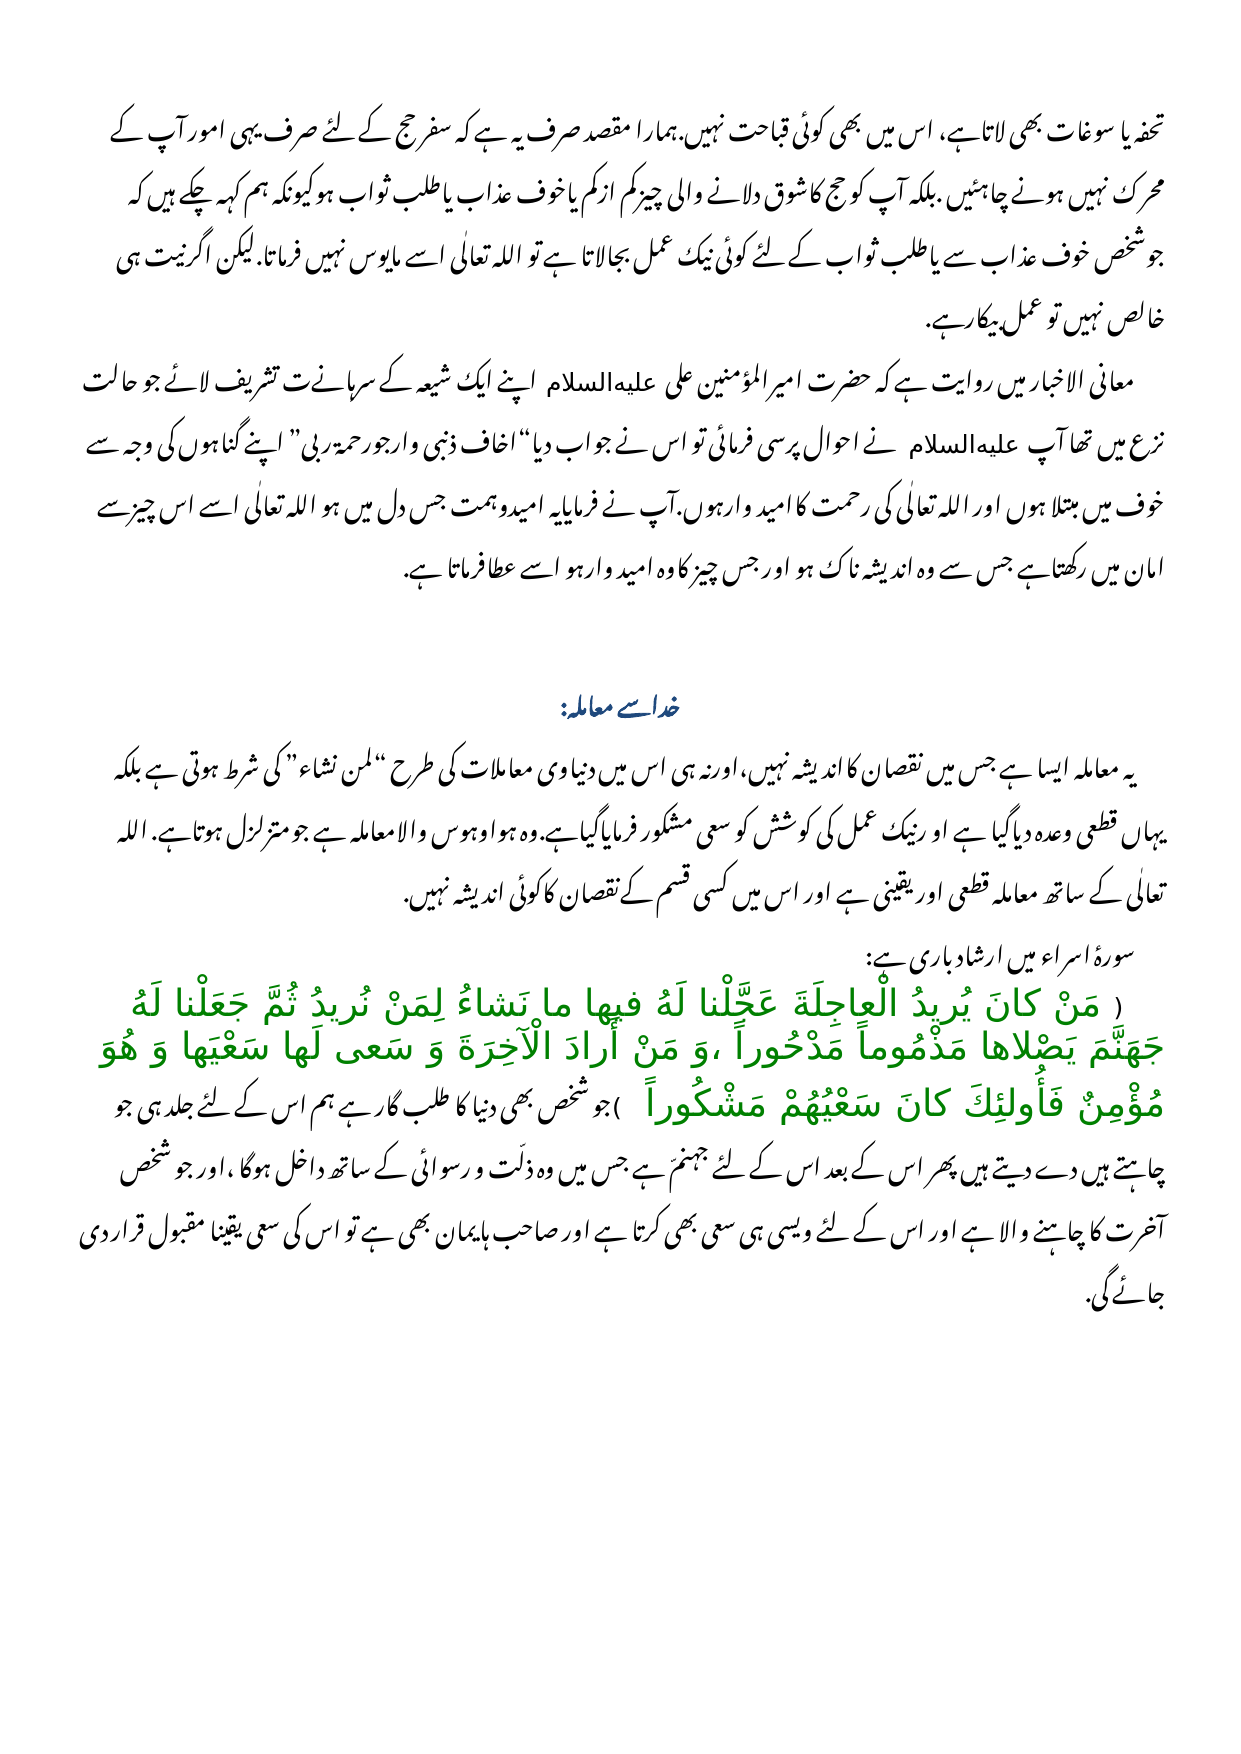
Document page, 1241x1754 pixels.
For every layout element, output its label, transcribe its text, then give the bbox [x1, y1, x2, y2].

text معانی الاخبار میں روایت ہے کہ حضرت امیرالمؤمنین علی عليه‌السلام اپنے ایک شیعہ کے سرہانےت تشریف لائے جو حالت نزع میں تھا آپ عليه‌السلام نے احوال پرسی فرمائی تو اس نے جواب دیا“اخاف ذنبی وارجورحمة ربی” اپنے گناہوں کی وجہ سے خوف میں مبتلا ہوں اور اللہ تعالٰی کی رحمت کاامید وارہوں.آپ نے فرمایایہ امیدوہمت جس دل میں ہو اللہ تعالٰی اسے اس چیزسے امان میں رکھتاہے جس سے وہ اندیشہ ناک ہو اور جس چیز کاوہ امید وارہو اسے عطافرماتا ہے. [75, 344, 1165, 594]
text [75, 94, 1165, 344]
text سورۀ اسراء میں ارشاد باری ہے: [75, 919, 1165, 981]
subtitle خداسے معاملہ: [75, 669, 1165, 731]
text یہ معاملہ ایسا ہے جس میں نقصان کااندیشہ نہیں،اورنہ ہی اس میں دنیاوی معاملات کی طرح “لمن نشاء” کی شرط ہوتی ہے بلکہ یہاں قطعی وعدہ دیاگیا ہے او رنیک عمل کی کوشش کو سعی مشکور فرمایاگیاہے.وہ ہواوہوس والامعاملہ ہے جومتزلزل ہوتاہے. اللہ تعالٰی کے ساتھ معاملہ قطعی اور یقینی ہے اور اس میں کسی قسم کےنقصان کاکوئی اندیشہ نہیں. [75, 731, 1165, 919]
text ( مَنْ کانَ يُریدُ الْعاجِلَةَ عَجَّلْنا لَهُ فیها ما نَشاءُ لِمَنْ نُریدُ ثُمَّ جَعَلْنا لَهُ جَهَنَّمَ يَصْلاها مَذْمُوماً مَدْحُوراً ،وَ مَنْ أَرادَ الْآخِرَةَ وَ سَعى‏ لَها سَعْيَها وَ هُوَ مُؤْمِنٌ فَأُولئِكَ کانَ سَعْيُهُمْ مَشْكُوراً )جو شخص بھی دنیا کا طلب گار ہے ہم اس کے لئے جلد ہی جو چاہتے ہیں دے دیتے ہیں پھر اس کے بعد اس کے لئے جہنمّ ہے جس میں وہ ذلّت و رسوائی کے ساتھ داخل ہوگا ،اور جو شخص آخرت کا چاہنے والا ہے اور اس کے لئے ویسی ہی سعی بھی کرتا ہے اور صاحب ہایمان بھی ہے تو اس کی سعی یقینا مقبول قرار دی جائے گی. [75, 981, 1165, 1318]
